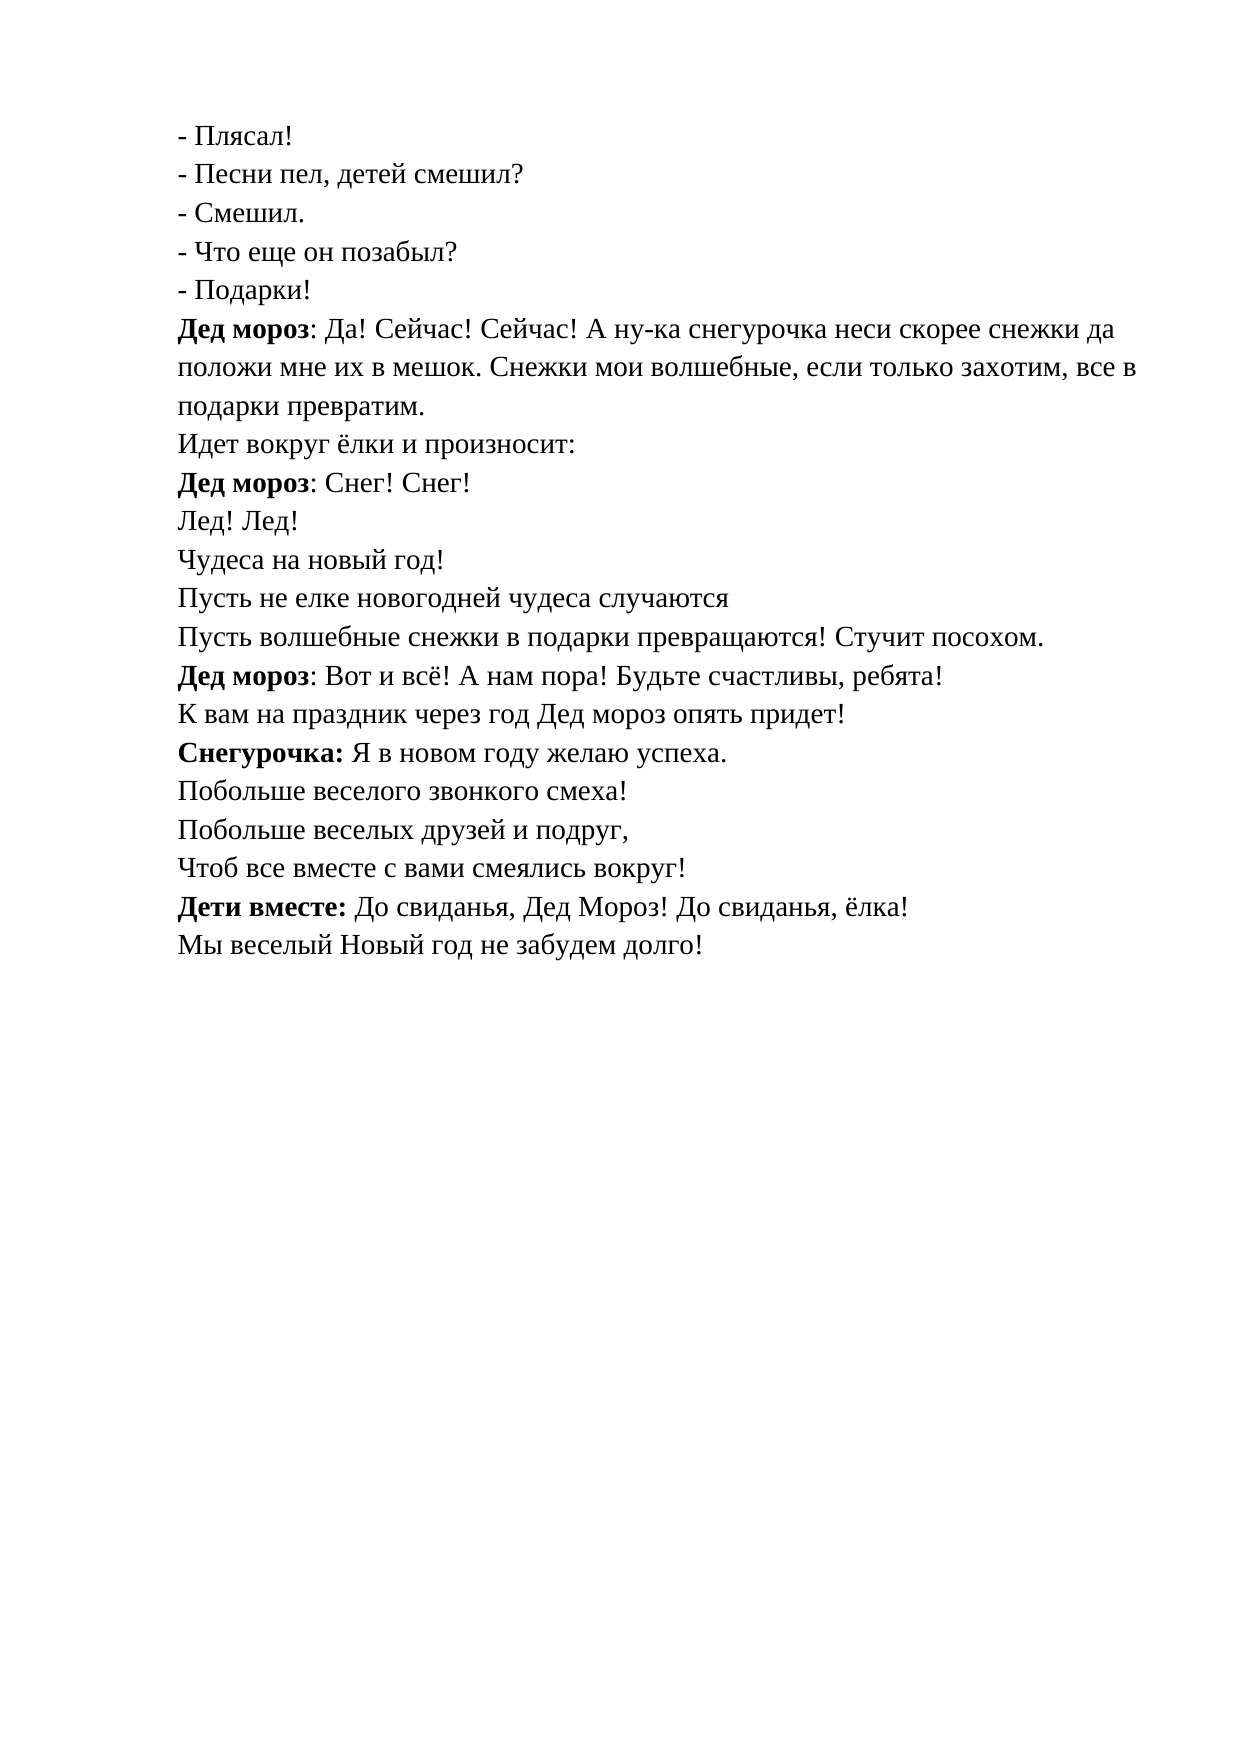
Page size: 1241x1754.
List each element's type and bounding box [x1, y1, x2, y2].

text [177, 118, 1152, 961]
